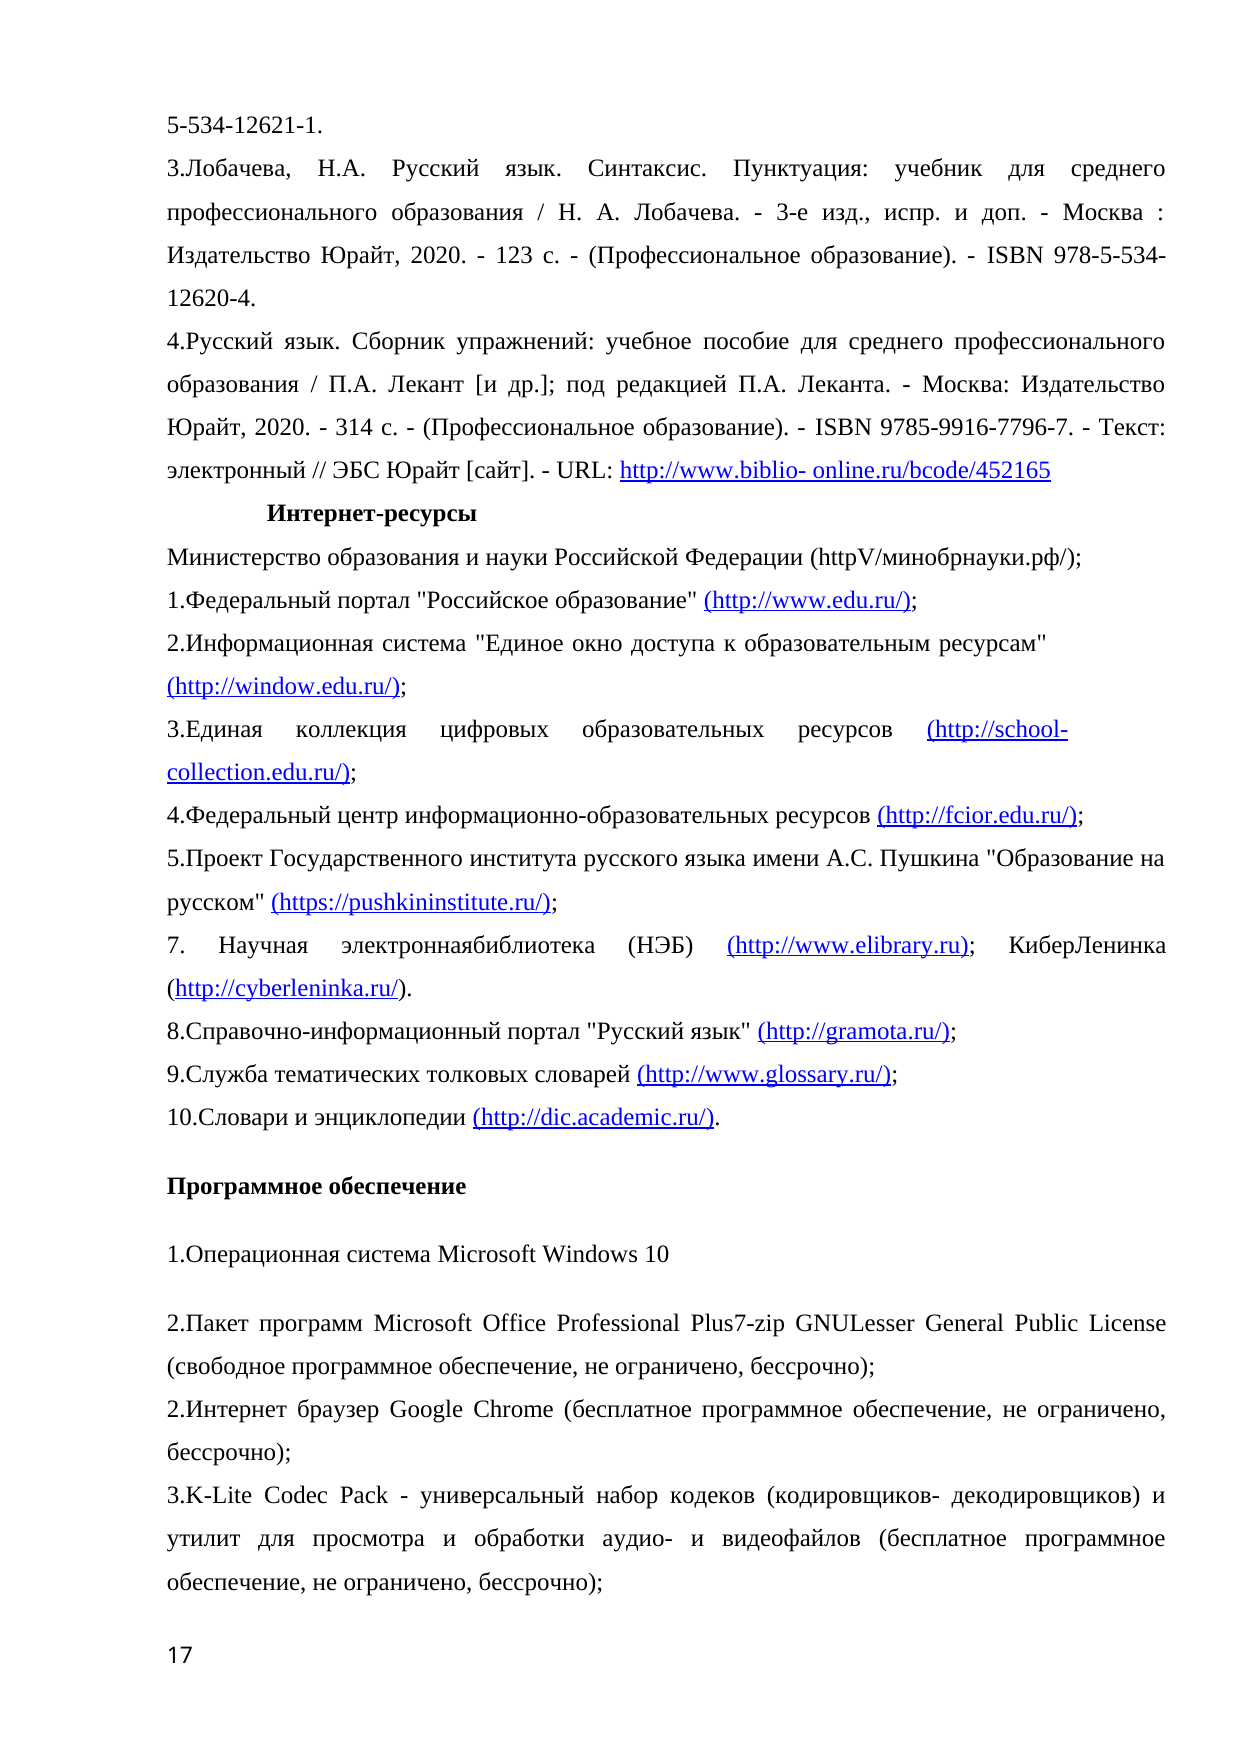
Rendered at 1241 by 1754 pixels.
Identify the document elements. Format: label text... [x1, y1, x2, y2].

text 2.Пакет программ Microsoft Office Professional Plus7-zip GNULesser General Public License (свободное программное обеспечение, не ограничено, бессрочно); [167, 1308, 1166, 1380]
text 1.Федеральный портал "Российское образование" (http://www.edu.ru/); [167, 585, 1166, 613]
text 5.Проект Государственного института русского языка имени А.С. Пушкина "Образование на русском" (https://pushkininstitute.ru/); [167, 843, 1166, 915]
text 3.Единая коллекция цифровых образовательных ресурсов (http://school- collection.edu.ru/); [167, 714, 1068, 786]
text 2.Интернет браузер Google Chrome (бесплатное программное обеспечение, не ограничено, бессрочно); [167, 1394, 1166, 1466]
text 7. Научная электроннаябиблиотека (НЭБ) (http://www.elibrary.ru); КиберЛенинка (http://cyberleninka.ru/). [167, 930, 1166, 1002]
text 1.Операционная система Microsoft Windows 10 [167, 1239, 1166, 1268]
text 3.Лобачева, Н.А. Русский язык. Синтаксис. Пунктуация: учебник для среднего профессионального образования / Н. А. Лобачева. - 3-е изд., испр. и доп. - Москва : Издательство Юрайт, 2020. - 123 с. - (Профессиональное образование). - ISBN 978-5-53412620-4. [167, 153, 1166, 312]
text 4.Русский язык. Сборник упражнений: учебное пособие для среднего профессионального образования / П.А. Лекант [и др.]; под редакцией П.А. Леканта. - Москва: Издательство Юрайт, 2020. - 314 с. - (Профессиональное образование). - ISBN 9785-9916-7796-7. - Текст: электронный // ЭБС Юрайт [сайт]. - URL: http://www.biblio- online.ru/bcode/452165 [167, 326, 1166, 484]
text 8.Справочно-информационный портал "Русский язык" (http://gramota.ru/); [167, 1016, 1166, 1045]
text 10.Словари и энциклопедии (http://dic.academic.ru/). [167, 1102, 1166, 1131]
text Программное обеспечение [167, 1171, 1166, 1199]
text 4.Федеральный центр информационно-образовательных ресурсов (http://fcior.edu.ru/); [167, 800, 1166, 829]
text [167, 110, 1166, 139]
text 2.Информационная система "Единое окно доступа к образовательным ресурсам" (http://window.edu.ru/); [167, 628, 1047, 700]
text 3.K-Lite Codec Pack - универсальный набор кодеков (кодировщиков- декодировщиков) и утилит для просмотра и обработки аудио- и видеофайлов (бесплатное программное обеспечение, не ограничено, бессрочно); [167, 1480, 1166, 1595]
text 9.Служба тематических толковых словарей (http://www.glossary.ru/); [167, 1059, 1166, 1088]
text Министерство образования и науки Российской Федерации (httpV/минобрнауки.рф/); [167, 542, 1166, 570]
text Интернет-ресурсы [167, 498, 1166, 527]
